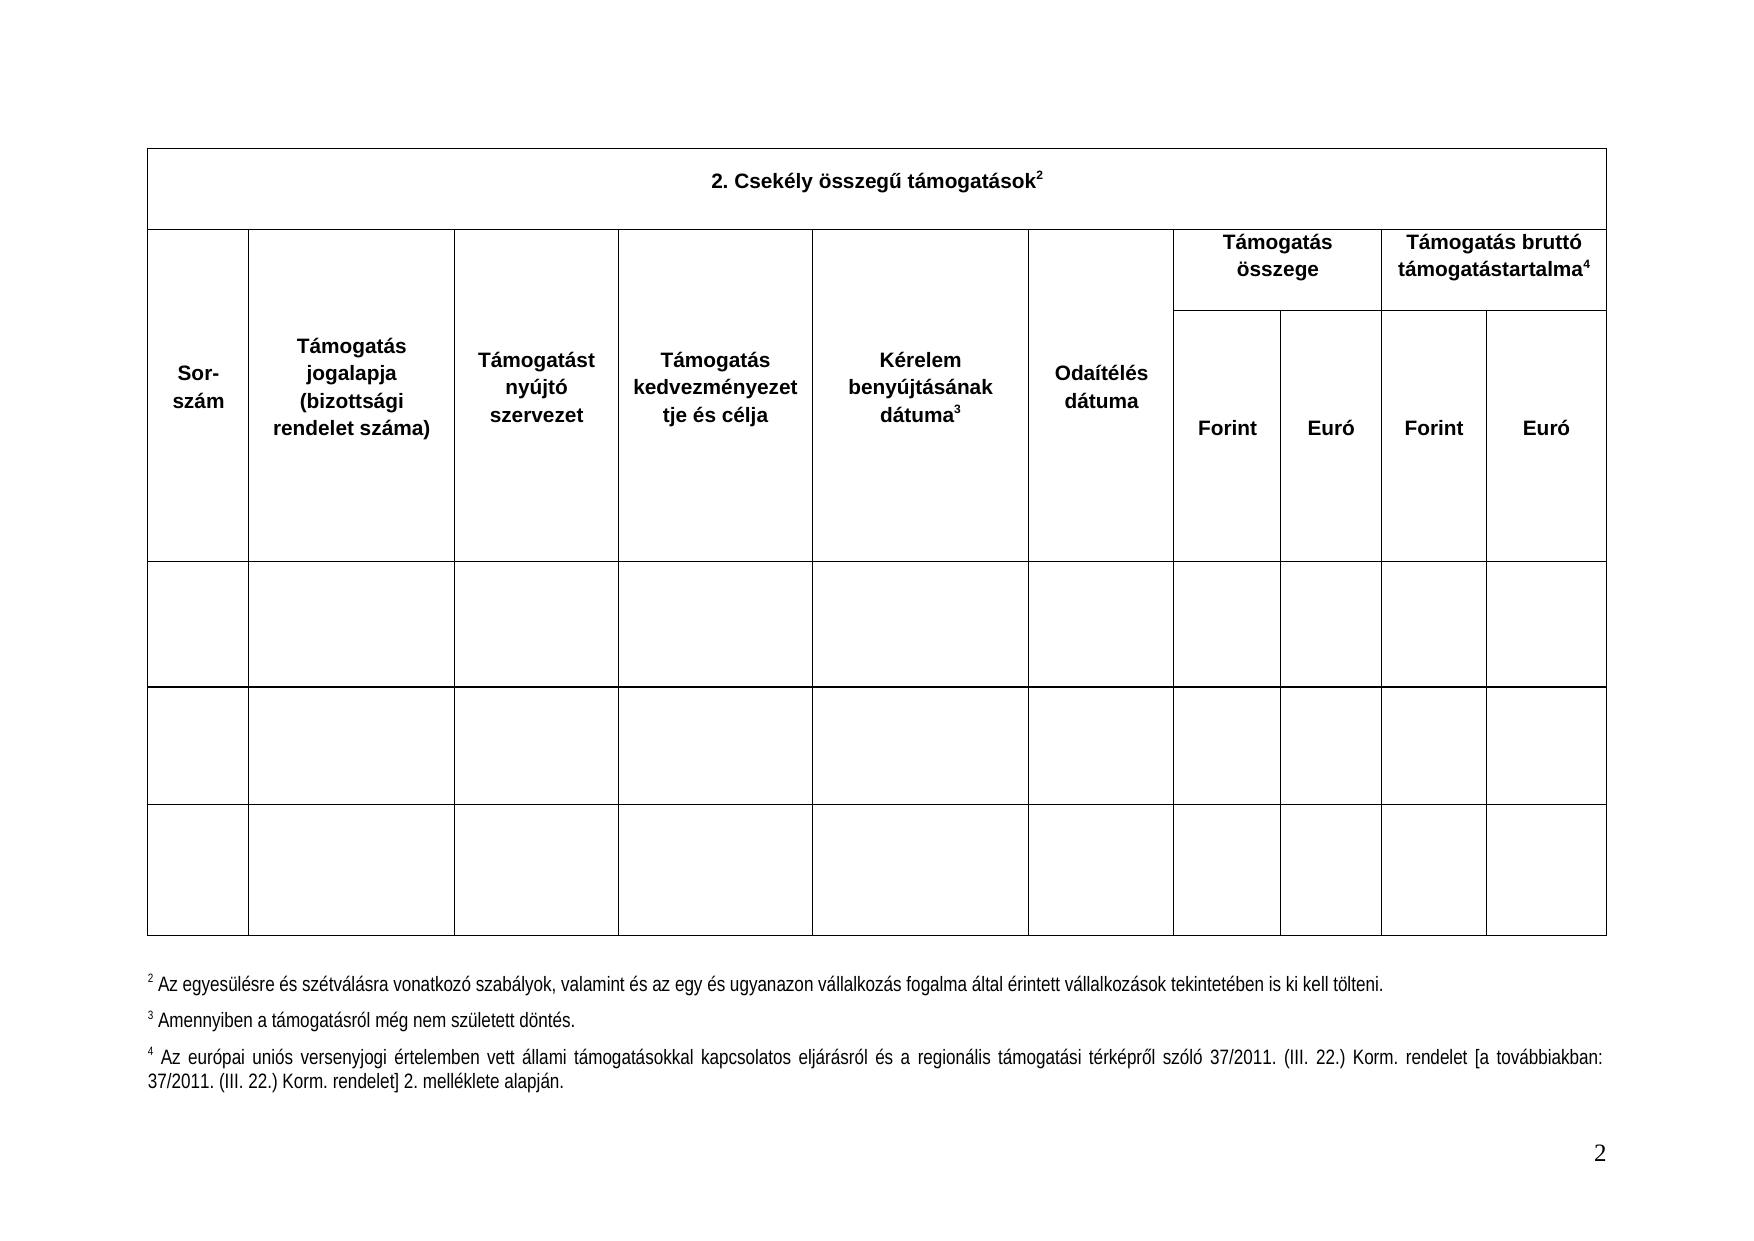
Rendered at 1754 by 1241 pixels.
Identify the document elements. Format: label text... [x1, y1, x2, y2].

table_cell [1382, 805, 1486, 934]
table_cell Euró [1487, 311, 1606, 561]
table_cell Kérelem benyújtásának dátuma [813, 230, 1028, 561]
table_cell [148, 688, 248, 804]
table_cell [1487, 805, 1606, 934]
table_cell [1029, 688, 1173, 804]
table_cell [1382, 688, 1486, 804]
table_cell [1281, 562, 1381, 686]
table_cell Odaítélés dátuma [1029, 230, 1173, 561]
table_cell [1174, 562, 1280, 686]
table_cell [1174, 805, 1280, 934]
table_cell [1174, 688, 1280, 804]
table_cell [619, 562, 812, 686]
table_cell [1382, 562, 1486, 686]
table_cell [813, 688, 1028, 804]
table_cell [1487, 688, 1606, 804]
table_cell [455, 562, 618, 686]
table_cell [619, 805, 812, 934]
table_cell [1029, 805, 1173, 934]
table_cell [1281, 688, 1381, 804]
table_cell Támogatást nyújtó szervezet [455, 230, 618, 561]
table_cell [148, 562, 248, 686]
table_cell Támogatás bruttó támogatástartalma [1382, 230, 1606, 309]
table_cell [619, 688, 812, 804]
table_header 2. Csekély összegű támogatások [148, 149, 1606, 228]
table_cell Sor-szám [148, 230, 248, 561]
table_cell Euró [1281, 311, 1381, 561]
table_cell [1281, 805, 1381, 934]
table_cell [1487, 562, 1606, 686]
table_cell [249, 688, 454, 804]
table_cell [813, 562, 1028, 686]
table_cell [455, 688, 618, 804]
table_cell Forint [1382, 311, 1486, 561]
table_cell Támogatás kedvezményezettje és célja [619, 230, 812, 561]
table_cell [148, 805, 248, 934]
table_cell [249, 805, 454, 934]
table_cell [813, 805, 1028, 934]
table_cell Támogatás jogalapja (bizottsági rendelet száma) [249, 230, 454, 561]
table_cell Forint [1174, 311, 1280, 561]
table_cell [455, 805, 618, 934]
table_cell [1029, 562, 1173, 686]
table_cell Támogatás összege [1174, 230, 1381, 309]
table_cell [249, 562, 454, 686]
